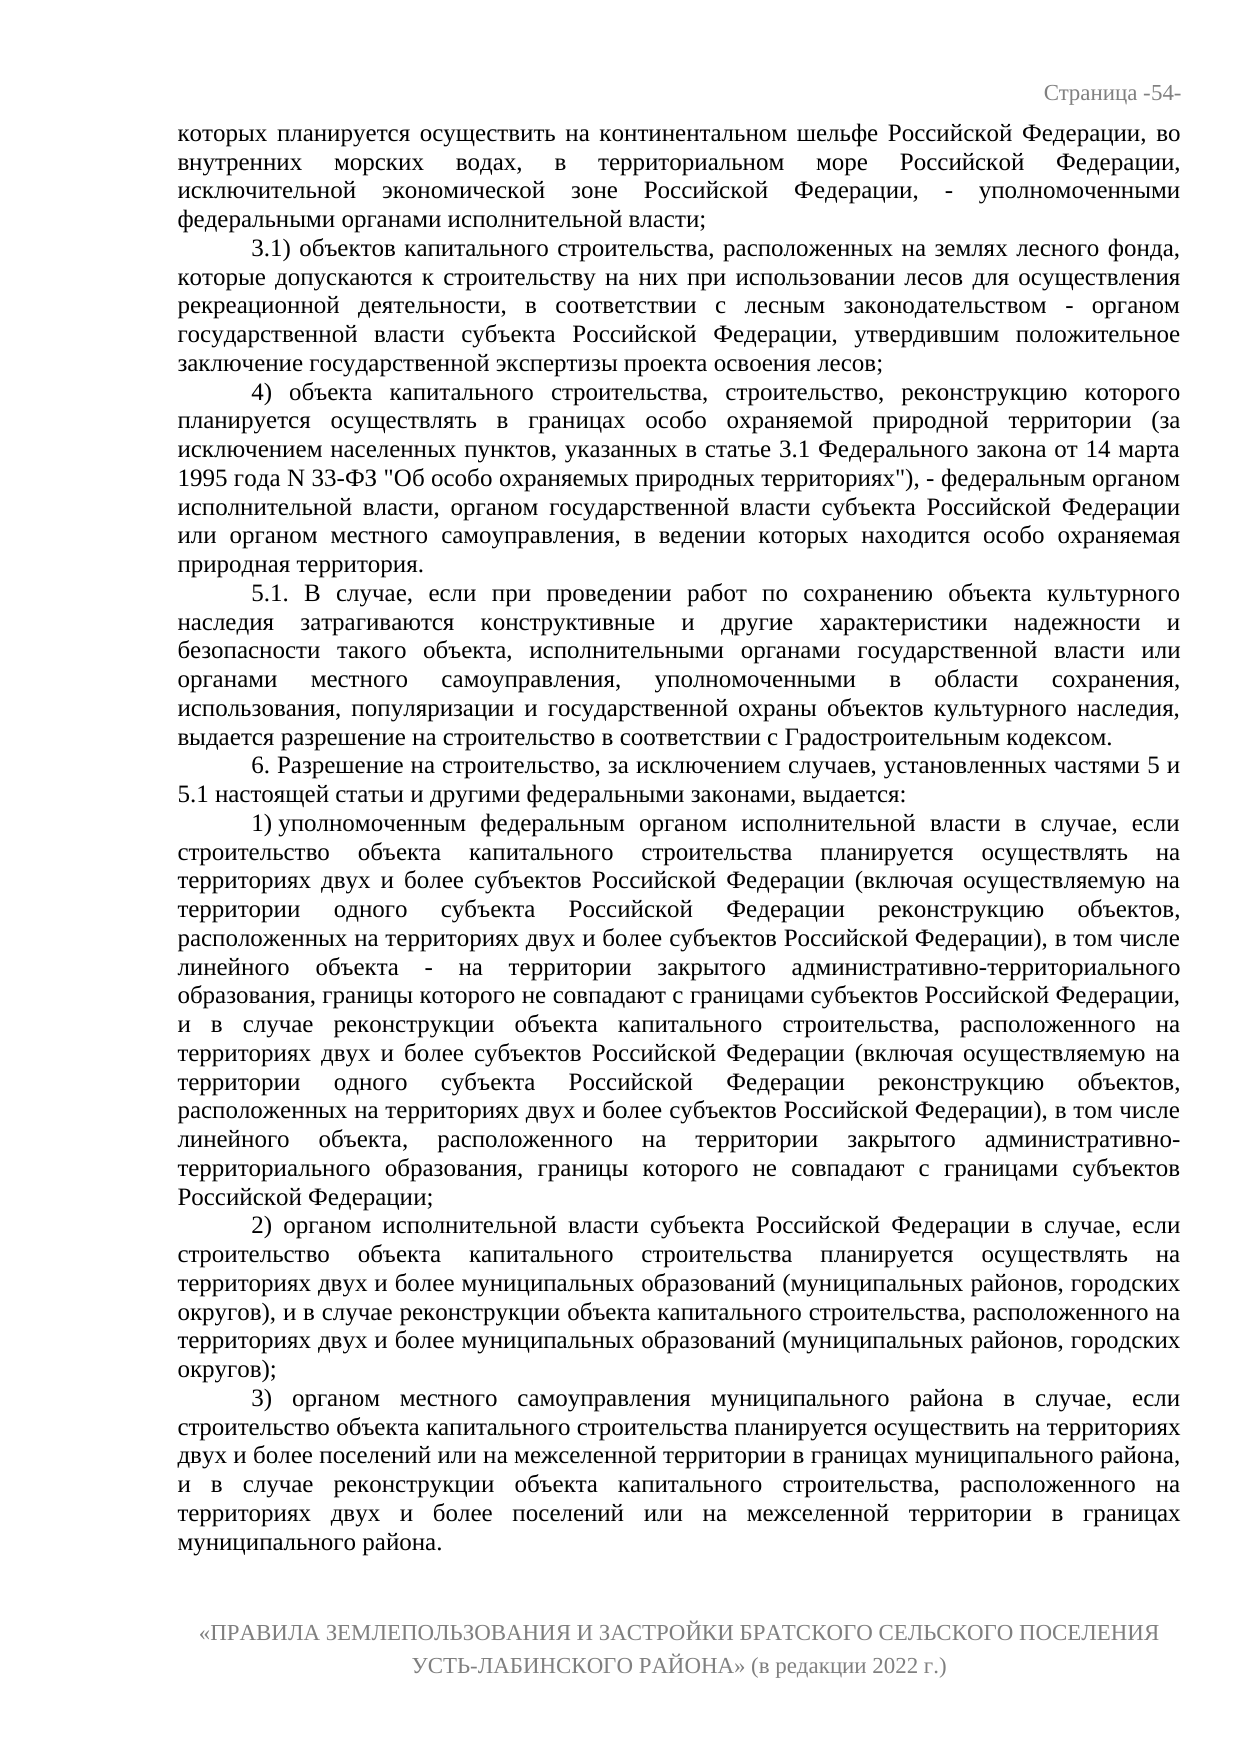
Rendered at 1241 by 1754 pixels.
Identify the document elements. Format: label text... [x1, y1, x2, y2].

text 3) органом местного самоуправления муниципального района в случае, если строительство объекта капитального строительства планируется осуществить на территориях двух и более поселений или на межселенной территории в границах муниципального района, и в случае реконструкции объекта капитального строительства, расположенного на территориях двух и более поселений или на межселенной территории в границах муниципального района. [177, 1383, 1181, 1556]
text 5.1. В случае, если при проведении работ по сохранению объекта культурного наследия затрагиваются конструктивные и другие характеристики надежности и безопасности такого объекта, исполнительными органами государственной власти или органами местного самоуправления, уполномоченными в области сохранения, использования, популяризации и государственной охраны объектов культурного наследия, выдается разрешение на строительство в соответствии с Градостроительным кодексом. [177, 578, 1181, 751]
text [177, 118, 1181, 233]
text 2) органом исполнительной власти субъекта Российской Федерации в случае, если строительство объекта капитального строительства планируется осуществлять на территориях двух и более муниципальных образований (муниципальных районов, городских округов), и в случае реконструкции объекта капитального строительства, расположенного на территориях двух и более муниципальных образований (муниципальных районов, городских округов); [177, 1211, 1181, 1383]
text 3.1) объектов капитального строительства, расположенных на землях лесного фонда, которые допускаются к строительству на них при использовании лесов для осуществления рекреационной деятельности, в соответствии с лесным законодательством - органом государственной власти субъекта Российской Федерации, утвердившим положительное заключение государственной экспертизы проекта освоения лесов; [177, 233, 1181, 377]
text 4) объекта капитального строительства, строительство, реконструкцию которого планируется осуществлять в границах особо охраняемой природной территории (за исключением населенных пунктов, указанных в статье 3.1 Федерального закона от 14 марта 1995 года N 33-ФЗ "Об особо охраняемых природных территориях"), - федеральным органом исполнительной власти, органом государственной власти субъекта Российской Федерации или органом местного самоуправления, в ведении которых находится особо охраняемая природная территория. [177, 377, 1181, 578]
text 6. Разрешение на строительство, за исключением случаев, установленных частями 5 и 5.1 настоящей статьи и другими федеральными законами, выдается: [177, 751, 1181, 808]
text 1) уполномоченным федеральным органом исполнительной власти в случае, если строительство объекта капитального строительства планируется осуществлять на территориях двух и более субъектов Российской Федерации (включая осуществляемую на территории одного субъекта Российской Федерации реконструкцию объектов, расположенных на территориях двух и более субъектов Российской Федерации), в том числе линейного объекта - на территории закрытого административно-территориального образования, границы которого не совпадают с границами субъектов Российской Федерации, и в случае реконструкции объекта капитального строительства, расположенного на территориях двух и более субъектов Российской Федерации (включая осуществляемую на территории одного субъекта Российской Федерации реконструкцию объектов, расположенных на территориях двух и более субъектов Российской Федерации), в том числе линейного объекта, расположенного на территории закрытого административно-территориального образования, границы которого не совпадают с границами субъектов Российской Федерации; [177, 808, 1181, 1211]
